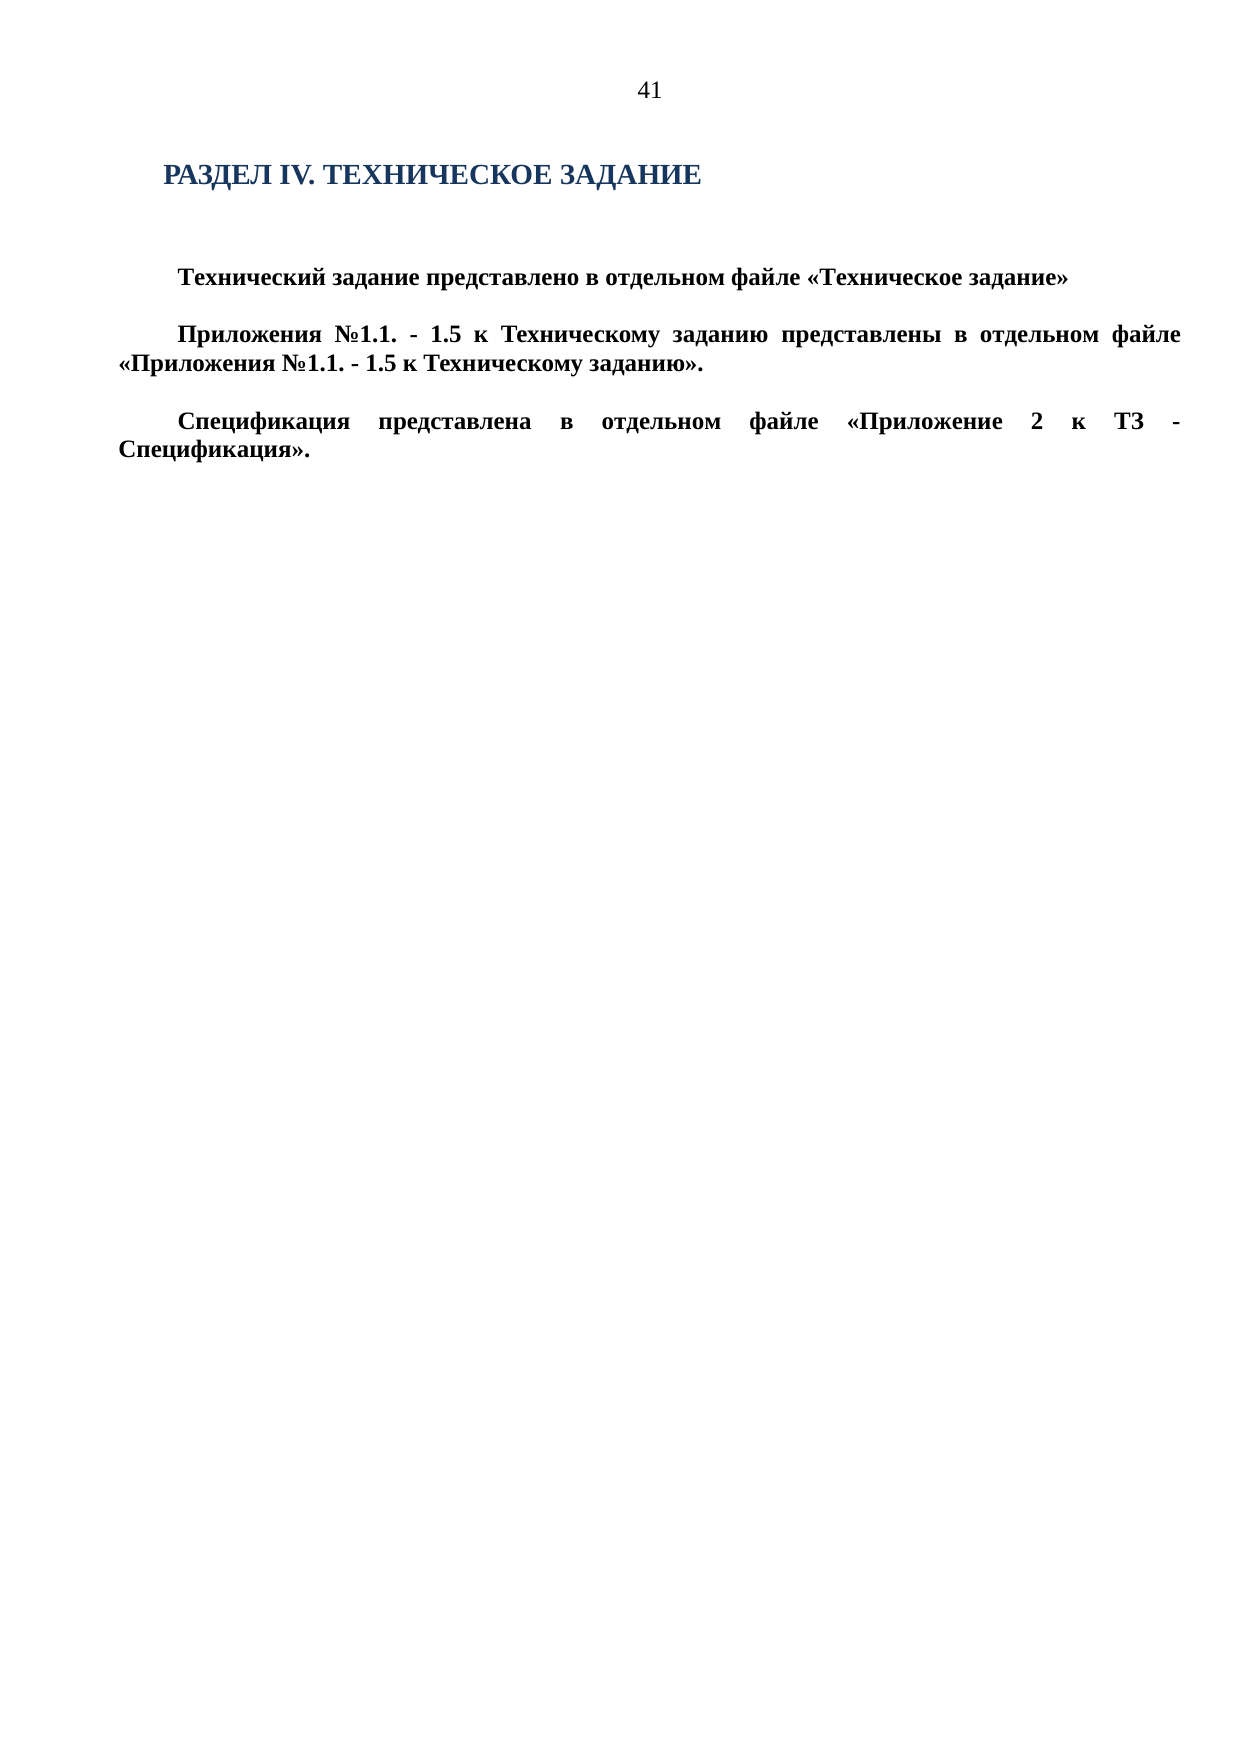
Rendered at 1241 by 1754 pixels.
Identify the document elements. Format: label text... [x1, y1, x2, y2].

subtitle РАЗДЕЛ IV. ТЕХНИЧЕСКОЕ ЗАДАНИЕ [163, 157, 1181, 191]
text Приложения №1.1. - 1.5 к Техническому заданию представлены в отдельном файле «Приложения №1.1. - 1.5 к Техническому заданию». [118, 319, 1181, 377]
text Спецификация представлена в отдельном файле «Приложение 2 к ТЗ - Спецификация». [118, 406, 1181, 463]
text Технический задание представлено в отдельном файле «Техническое задание» [118, 262, 1181, 291]
